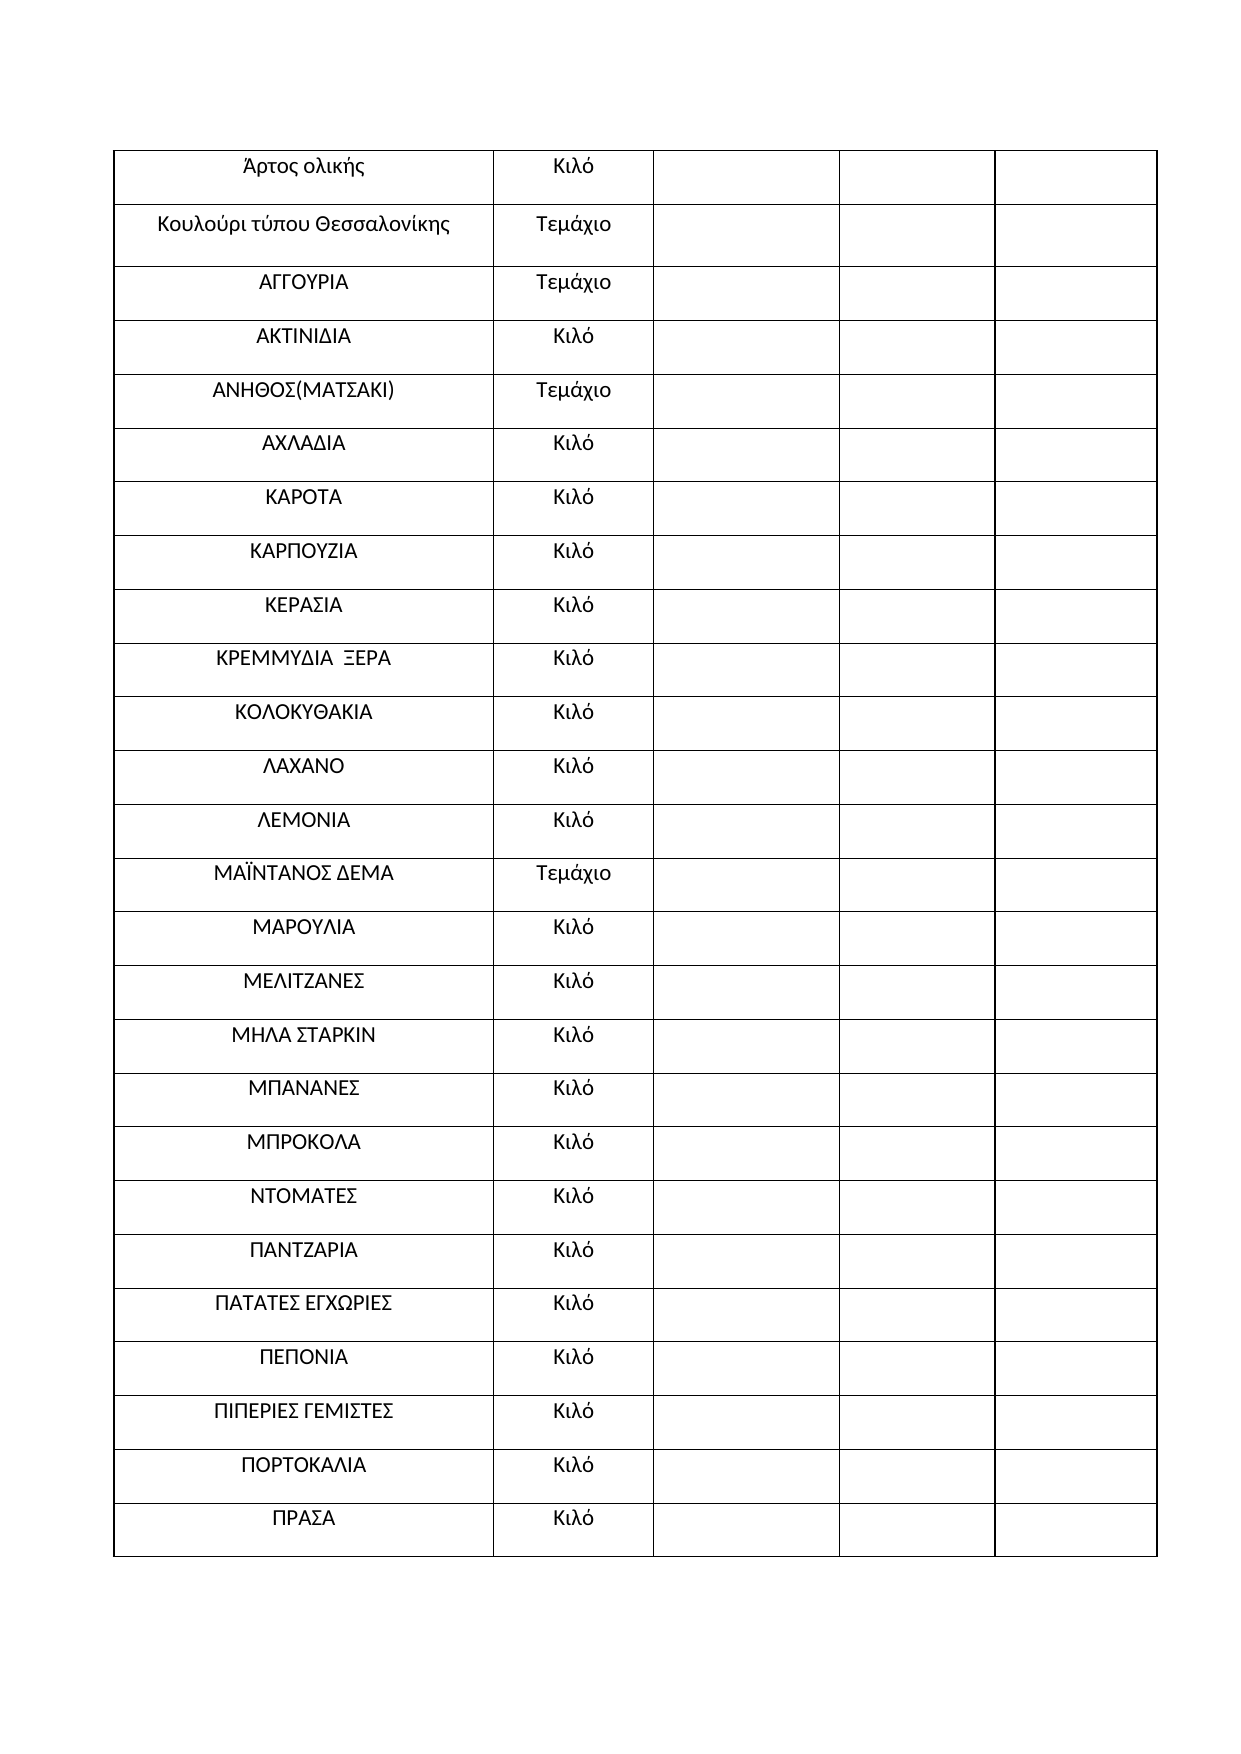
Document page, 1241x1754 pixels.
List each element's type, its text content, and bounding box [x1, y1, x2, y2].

table_cell Κιλό [494, 429, 653, 481]
table_cell [840, 536, 994, 589]
table_cell Κιλό [494, 644, 653, 696]
table_cell [996, 1235, 1156, 1287]
table_cell ΚΟΛΟΚΥΘΑΚΙΑ [115, 697, 493, 750]
table_cell Κιλό [494, 536, 653, 589]
table_cell [654, 482, 839, 535]
table_cell ΛΑΧΑΝΟ [115, 751, 493, 804]
table_cell Κιλό [494, 1396, 653, 1449]
table_cell [996, 1450, 1156, 1502]
table_cell ΠΙΠΕΡΙΕΣ ΓΕΜΙΣΤΕΣ [115, 1396, 493, 1449]
table_cell [996, 644, 1156, 696]
table_cell Κιλό [494, 321, 653, 374]
table_cell [996, 205, 1156, 266]
table_cell [654, 1342, 839, 1395]
table_cell [654, 912, 839, 965]
table_cell ΜΠΑΝΑΝΕΣ [115, 1074, 493, 1126]
table_cell [654, 859, 839, 911]
table_cell [840, 1289, 994, 1341]
table_cell [840, 751, 994, 804]
table_cell [996, 805, 1156, 857]
table_cell [840, 375, 994, 427]
table_cell [654, 1020, 839, 1072]
table_cell [840, 1181, 994, 1234]
table_cell [996, 912, 1156, 965]
table_cell [654, 429, 839, 481]
table_cell [654, 1396, 839, 1449]
table_cell ΚΑΡΠΟΥΖΙΑ [115, 536, 493, 589]
table_cell [996, 1289, 1156, 1341]
table_cell ΛΕΜΟΝΙΑ [115, 805, 493, 857]
table_cell [996, 1342, 1156, 1395]
table_cell [840, 482, 994, 535]
table_cell [840, 859, 994, 911]
table_cell [996, 321, 1156, 374]
table_cell [996, 1504, 1156, 1556]
table_cell ΚΡΕΜΜΥΔΙΑ ΞΕΡΑ [115, 644, 493, 696]
table_cell [654, 590, 839, 642]
table_cell [996, 267, 1156, 320]
table_cell Κιλό [494, 482, 653, 535]
table_cell [840, 1235, 994, 1287]
table_cell [654, 697, 839, 750]
table_cell [840, 205, 994, 266]
table_cell ΚΕΡΑΣΙΑ [115, 590, 493, 642]
table_cell Κιλό [494, 1127, 653, 1180]
table_cell Κιλό [494, 151, 653, 204]
table_cell ΆΝΗΘΟΣ(ΜΑΤΣΑΚΙ) [115, 375, 493, 427]
table_cell [654, 321, 839, 374]
table_cell [654, 151, 839, 204]
table_cell Τεμάχιο [494, 859, 653, 911]
table_cell Κιλό [494, 1504, 653, 1556]
table_cell [840, 697, 994, 750]
table_cell [996, 482, 1156, 535]
table_cell Κιλό [494, 1074, 653, 1126]
table_cell ΠΑΤΑΤΕΣ ΕΓΧΩΡΙΕΣ [115, 1289, 493, 1341]
table_cell ΠΡΑΣΑ [115, 1504, 493, 1556]
table_cell [996, 429, 1156, 481]
table_cell [840, 1342, 994, 1395]
table_cell Κιλό [494, 697, 653, 750]
table_cell [840, 151, 994, 204]
table_cell [840, 1504, 994, 1556]
table_cell [654, 267, 839, 320]
table_cell Κιλό [494, 912, 653, 965]
table_cell [996, 536, 1156, 589]
table_cell Κιλό [494, 1450, 653, 1502]
table_cell [996, 966, 1156, 1019]
table_cell ΠΑΝΤΖΑΡΙΑ [115, 1235, 493, 1287]
table_cell ΜΑΡΟΥΛΙΑ [115, 912, 493, 965]
table_cell Κιλό [494, 1289, 653, 1341]
table_cell [840, 1127, 994, 1180]
table_cell ΜΕΛΙΤΖΑΝΕΣ [115, 966, 493, 1019]
table_cell [840, 1396, 994, 1449]
table_cell [840, 1020, 994, 1072]
table_cell [996, 1020, 1156, 1072]
table_cell Κιλό [494, 1342, 653, 1395]
table_cell [654, 751, 839, 804]
table_cell Κιλό [494, 1020, 653, 1072]
table_cell [996, 1181, 1156, 1234]
table_cell ΜΗΛΑ ΣΤΑΡΚΙΝ [115, 1020, 493, 1072]
table_cell [840, 644, 994, 696]
table_cell [840, 321, 994, 374]
table_cell [654, 1127, 839, 1180]
table_cell ΜΠΡΟΚΟΛΑ [115, 1127, 493, 1180]
table_cell ΜΑΪΝΤΑΝΟΣ ΔΕΜΑ [115, 859, 493, 911]
table_cell [996, 151, 1156, 204]
table_cell ΑΧΛΑΔΙΑ [115, 429, 493, 481]
table_cell Κιλό [494, 751, 653, 804]
table_cell [654, 644, 839, 696]
table_cell Κιλό [494, 805, 653, 857]
table_cell ΑΚΤΙΝΙΔΙΑ [115, 321, 493, 374]
table_cell [996, 1074, 1156, 1126]
table_cell [654, 1074, 839, 1126]
table_cell [654, 1450, 839, 1502]
table_cell Κιλό [494, 966, 653, 1019]
table_cell Κιλό [494, 1235, 653, 1287]
table_cell Τεμάχιο [494, 267, 653, 320]
table_cell [654, 1181, 839, 1234]
table_cell Άρτος ολικής [115, 151, 493, 204]
table_cell [654, 536, 839, 589]
table_cell [654, 1235, 839, 1287]
table_cell [840, 267, 994, 320]
table_cell [840, 590, 994, 642]
table_cell [996, 751, 1156, 804]
table_cell ΚΑΡΟΤΑ [115, 482, 493, 535]
table_cell [996, 1396, 1156, 1449]
table_cell ΠΟΡΤΟΚΑΛΙΑ [115, 1450, 493, 1502]
table_cell [840, 1074, 994, 1126]
table_cell [654, 805, 839, 857]
table_cell Τεμάχιο [494, 205, 653, 266]
table_cell [996, 697, 1156, 750]
table_cell [840, 805, 994, 857]
table_cell ΑΓΓΟΥΡΙΑ [115, 267, 493, 320]
table_cell ΝΤΟΜΑΤΕΣ [115, 1181, 493, 1234]
table_cell [654, 205, 839, 266]
table_cell [996, 590, 1156, 642]
table_cell [996, 375, 1156, 427]
table_cell [654, 375, 839, 427]
table_cell [996, 1127, 1156, 1180]
table_cell [840, 429, 994, 481]
table_cell [996, 859, 1156, 911]
table_cell Κιλό [494, 590, 653, 642]
table_cell ΠΕΠΟΝΙΑ [115, 1342, 493, 1395]
table_cell Τεμάχιο [494, 375, 653, 427]
table_cell [654, 966, 839, 1019]
table_cell [840, 912, 994, 965]
table_cell [840, 966, 994, 1019]
table_cell Κουλούρι τύπου Θεσσαλονίκης [115, 205, 493, 266]
table_cell [840, 1450, 994, 1502]
table_cell [654, 1504, 839, 1556]
table_cell [654, 1289, 839, 1341]
table_cell Κιλό [494, 1181, 653, 1234]
